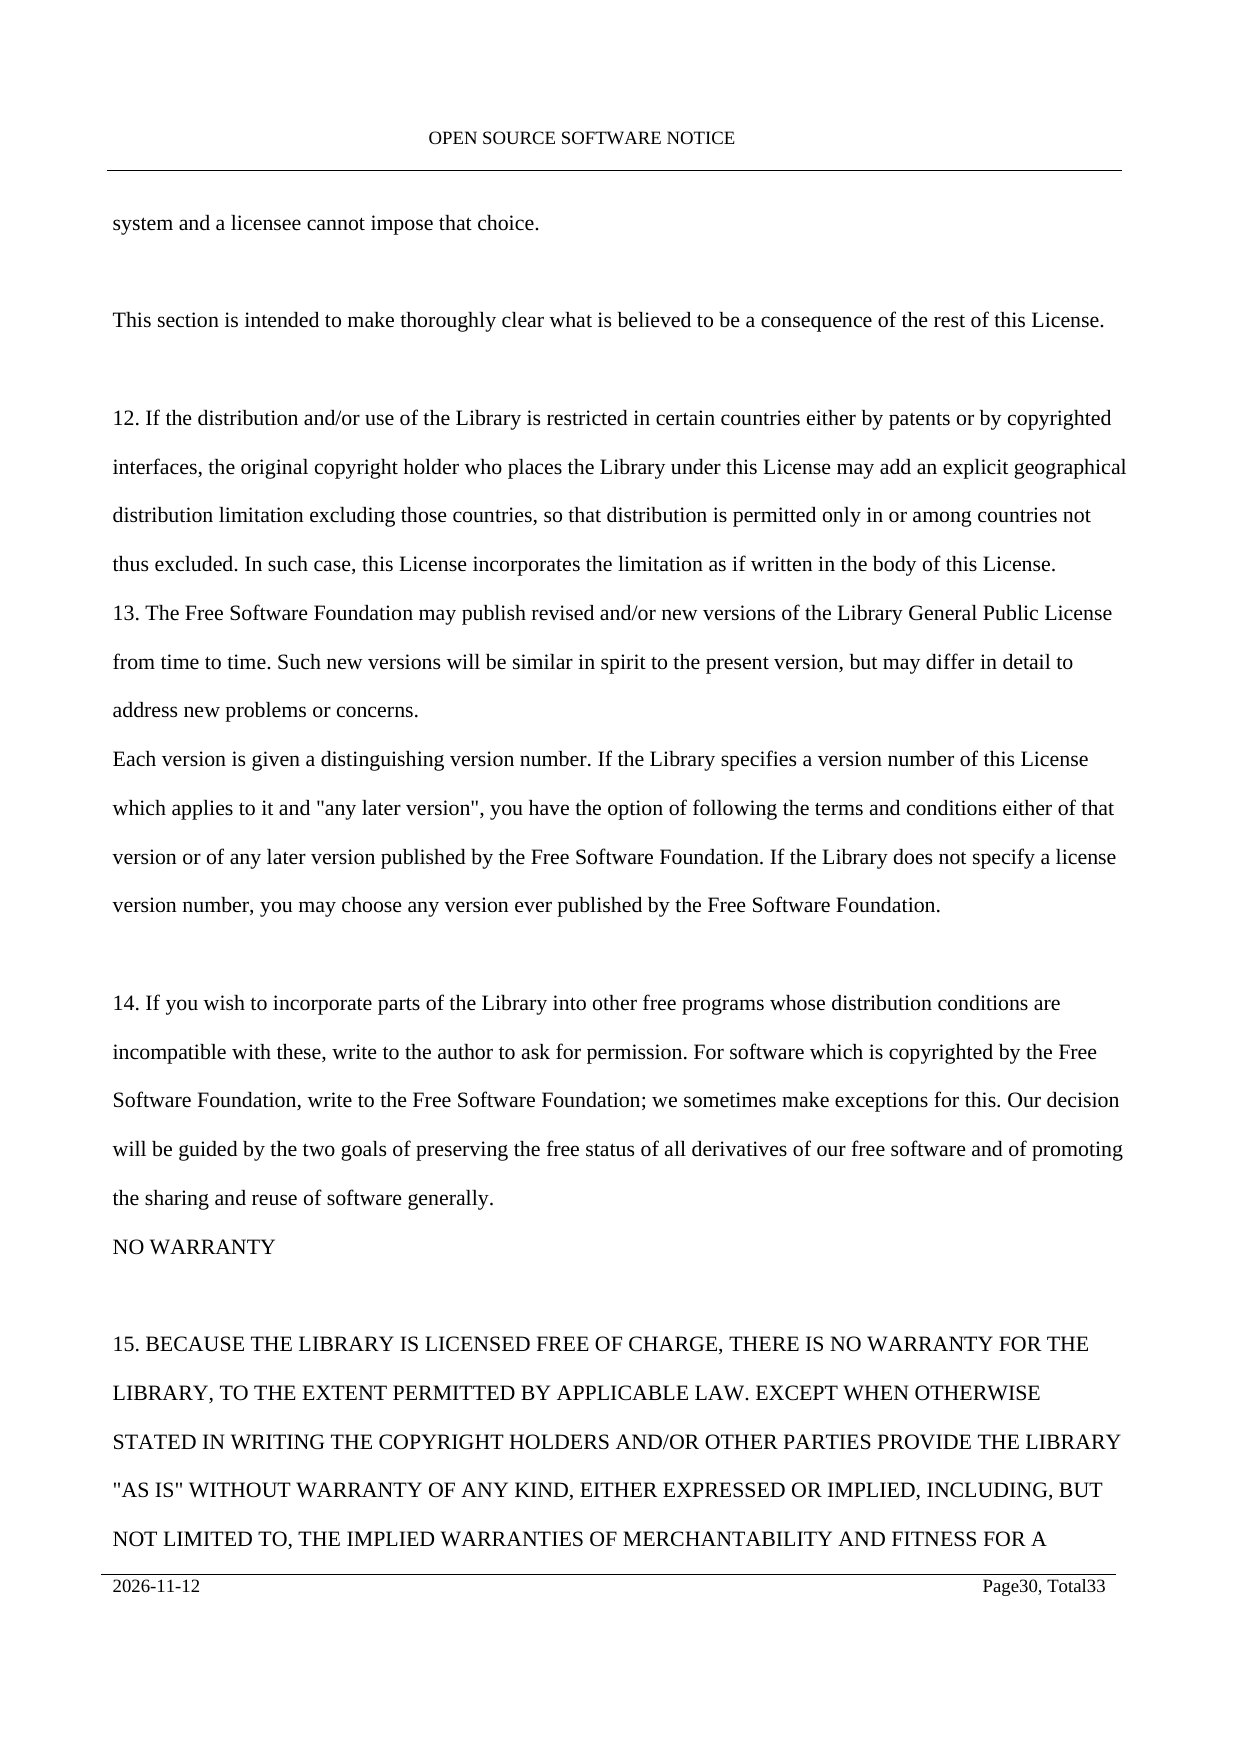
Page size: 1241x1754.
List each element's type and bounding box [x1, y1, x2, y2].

text [112, 206, 1128, 1555]
